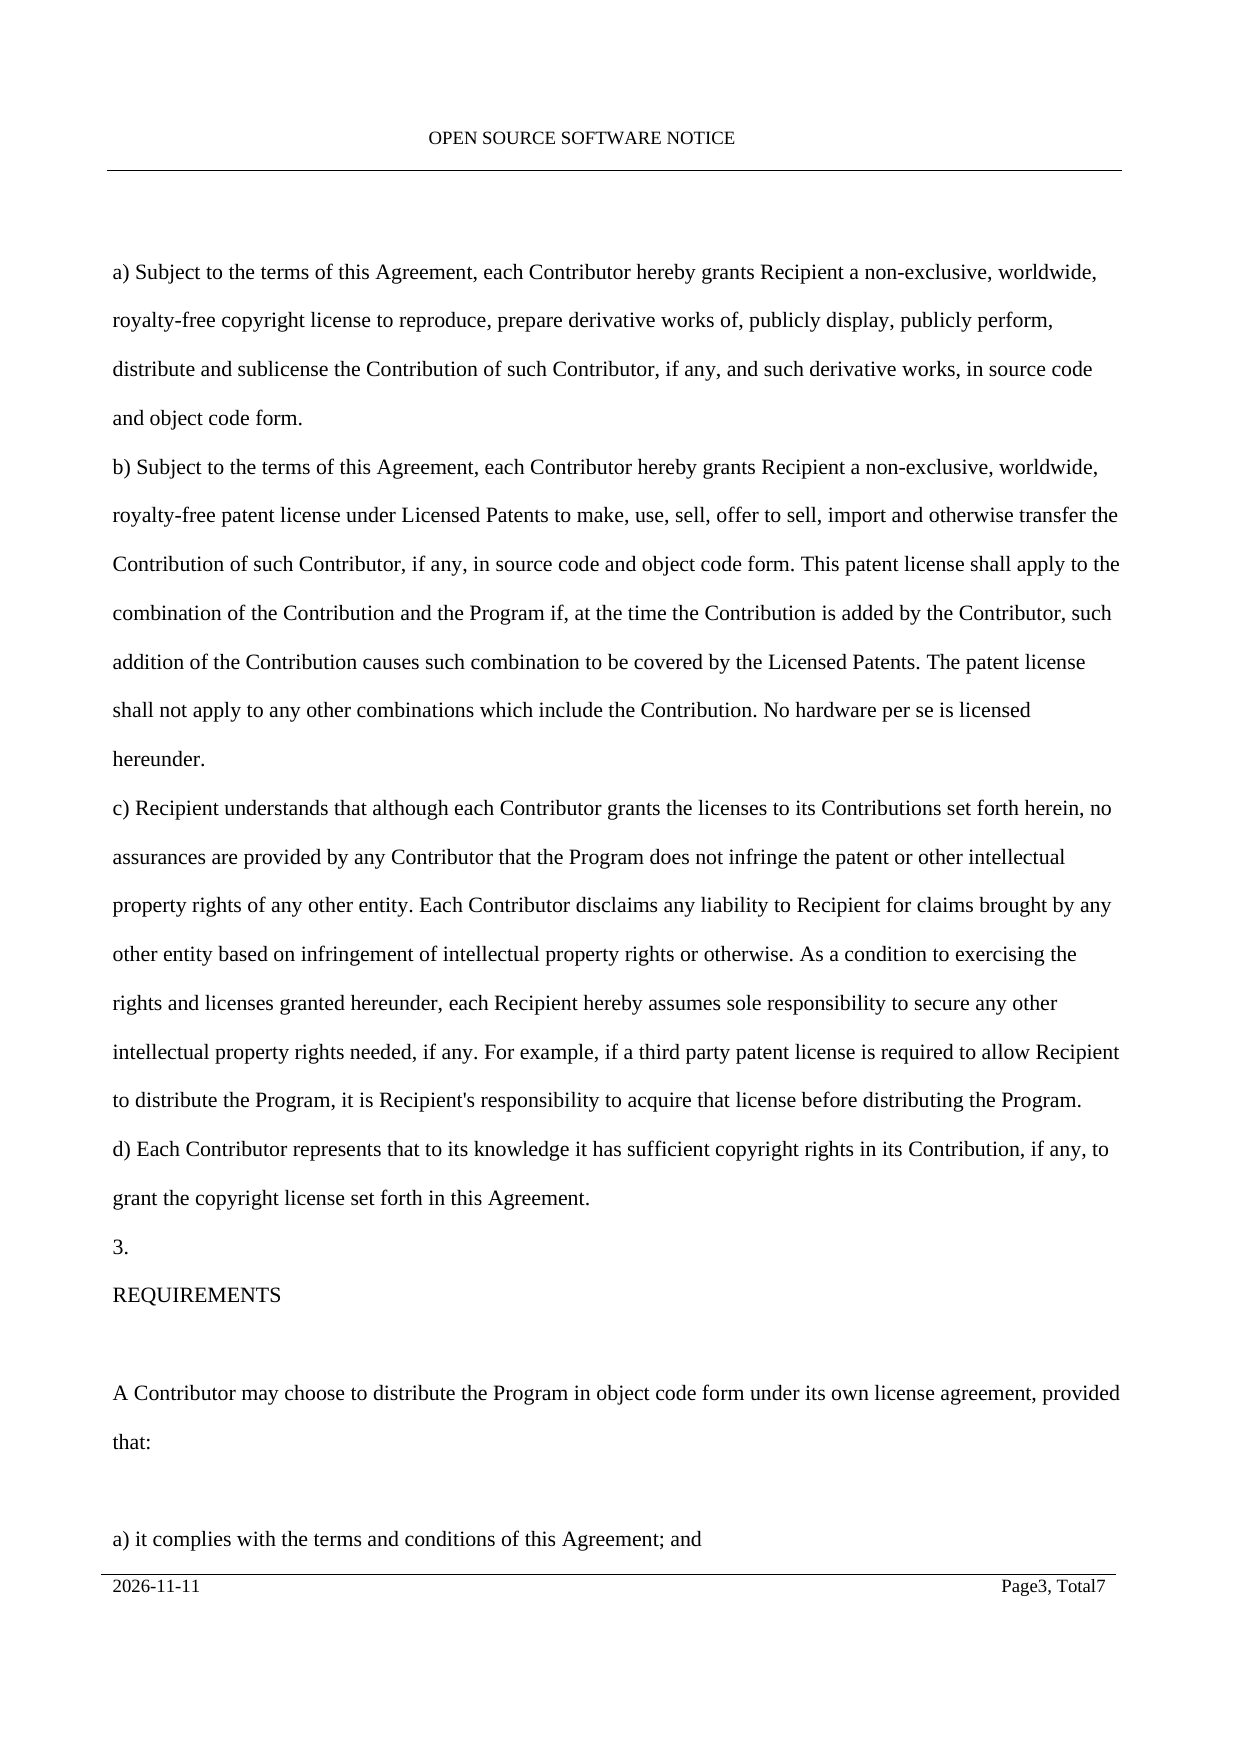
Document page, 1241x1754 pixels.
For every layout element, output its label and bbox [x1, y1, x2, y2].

text [112, 206, 1128, 1555]
